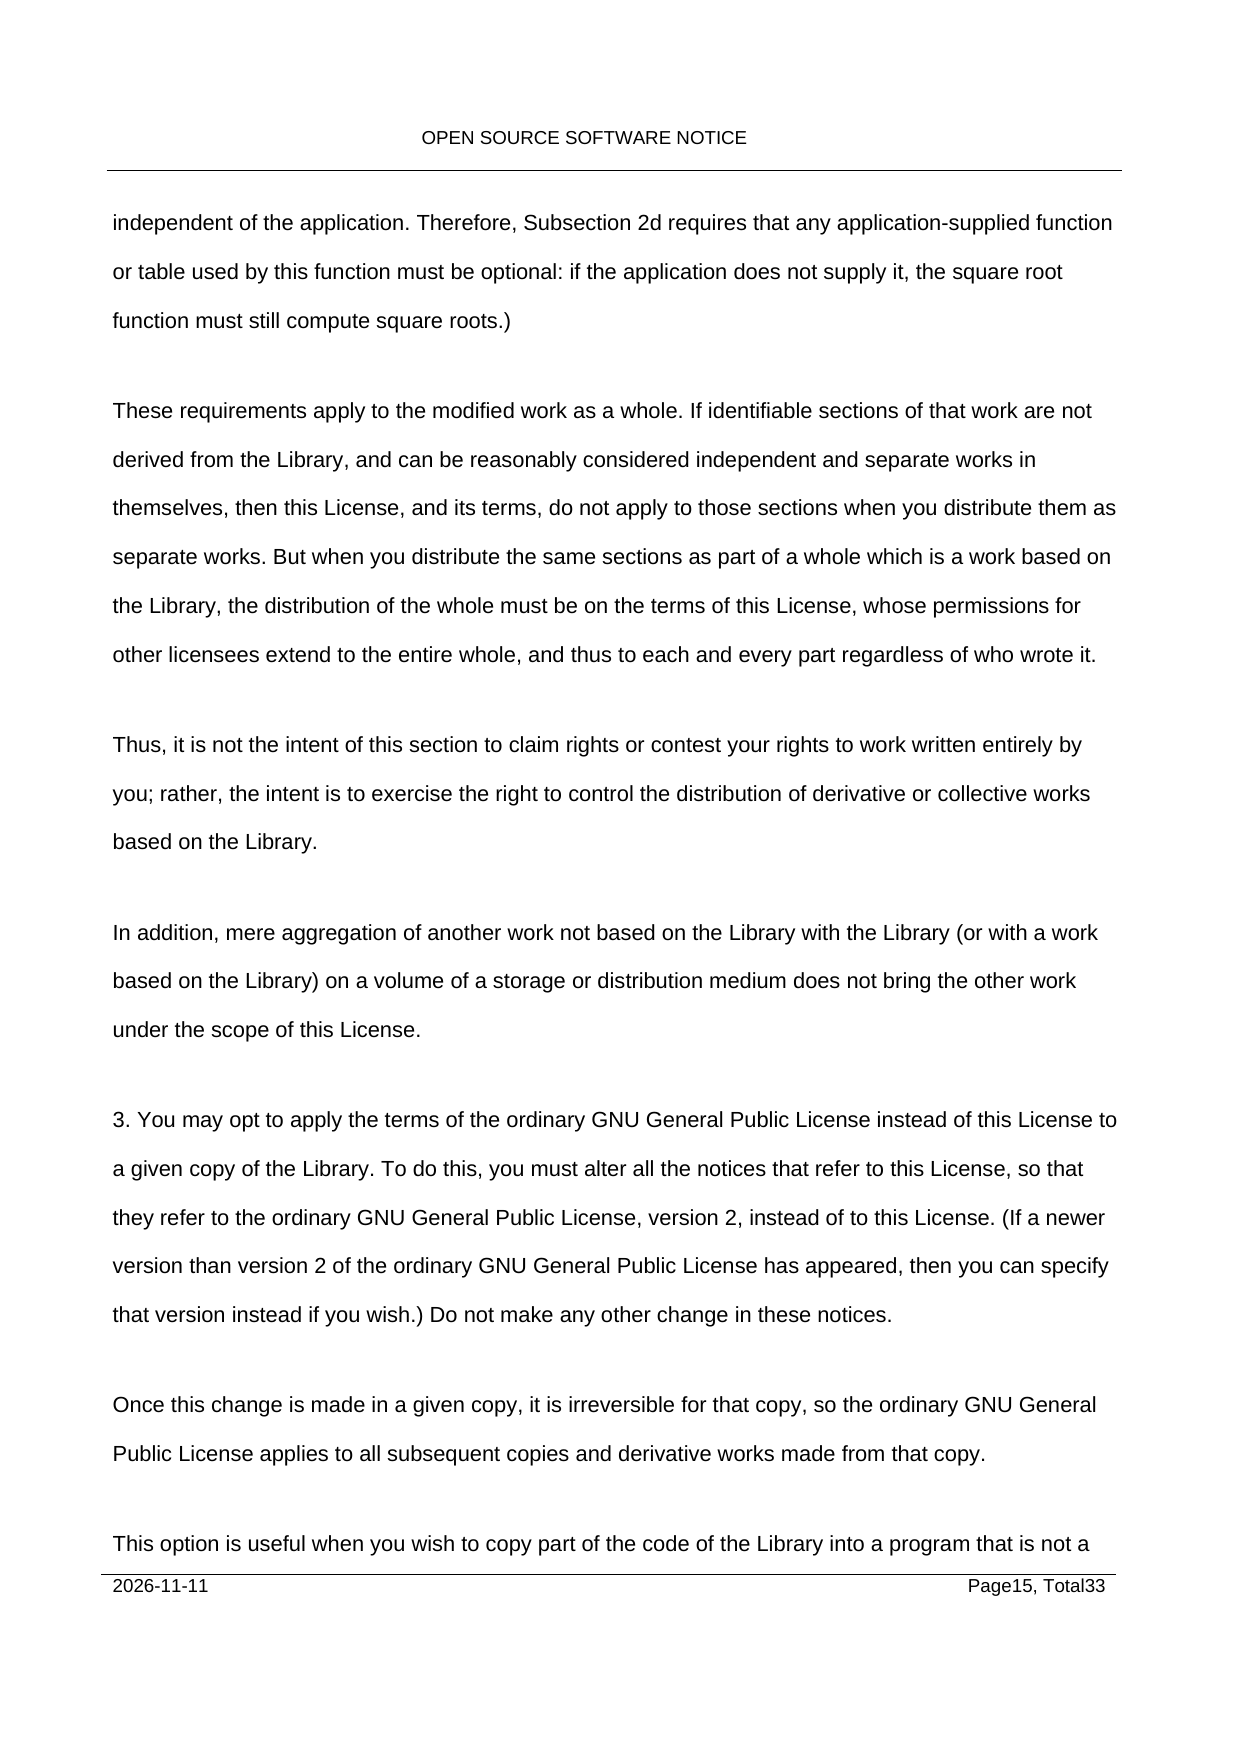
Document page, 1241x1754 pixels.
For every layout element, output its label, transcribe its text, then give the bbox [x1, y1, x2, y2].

text These requirements apply to the modified work as a whole. If identifiable sections of that work are not derived from the Library, and can be reasonably considered independent and separate works in themselves, then this License, and its terms, do not apply to those sections when you distribute them as separate works. But when you distribute the same sections as part of a whole which is a work based on the Library, the distribution of the whole must be on the terms of this License, whose permissions for other licensees extend to the entire whole, and thus to each and every part regardless of who wrote it. [112, 394, 1128, 670]
text Once this change is made in a given copy, it is irreversible for that copy, so the ordinary GNU General Public License applies to all subsequent copies and derivative works made from that copy. [112, 1389, 1128, 1470]
text 3. You may opt to apply the terms of the ordinary GNU General Public License instead of this License to a given copy of the Library. To do this, you must alter all the notices that refer to this License, so that they refer to the ordinary GNU General Public License, version 2, instead of to this License. (If a newer version than version 2 of the ordinary GNU General Public License has appeared, then you can specify that version instead if you wish.) Do not make any other change in these notices. [112, 1103, 1128, 1331]
text In addition, mere aggregation of another work not based on the Library with the Library (or with a work based on the Library) on a volume of a storage or distribution medium does not bring the other work under the scope of this License. [112, 916, 1128, 1046]
text Thus, it is not the intent of this section to claim rights or contest your rights to work written entirely by you; rather, the intent is to exercise the right to control the distribution of derivative or collective works based on the Library. [112, 728, 1128, 858]
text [112, 1528, 1128, 1560]
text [112, 206, 1128, 336]
